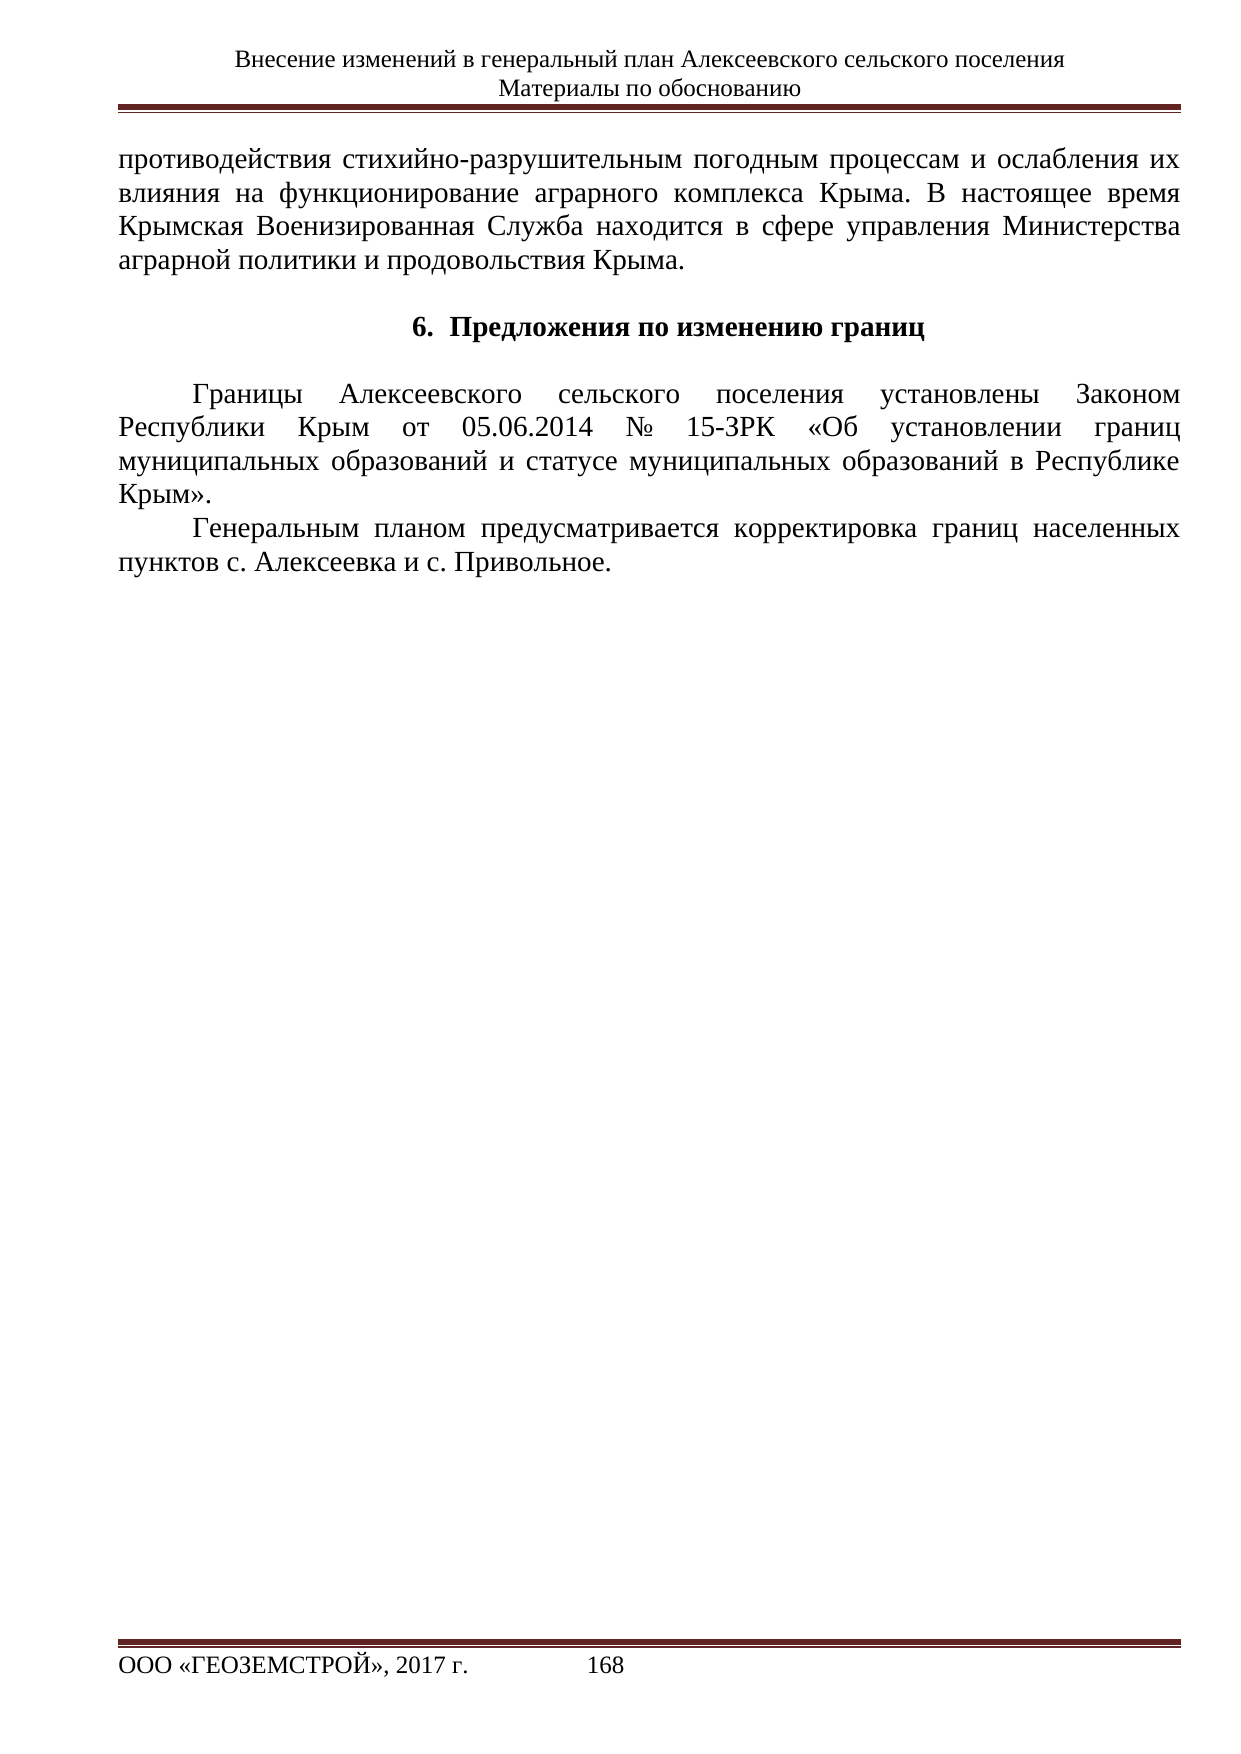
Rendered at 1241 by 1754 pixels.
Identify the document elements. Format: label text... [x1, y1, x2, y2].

text Генеральным планом предусматривается корректировка границ населенных пунктов с. Алексеевка и с. Привольное. [118, 510, 1181, 577]
list Предложения по изменению границ [156, 309, 1181, 342]
text Границы Алексеевского сельского поселения установлены Законом Республики Крым от 05.06.2014 № 15-ЗРК «Об установлении границ муниципальных образований и статусе муниципальных образований в Республике Крым». [118, 376, 1181, 510]
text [118, 141, 1181, 275]
